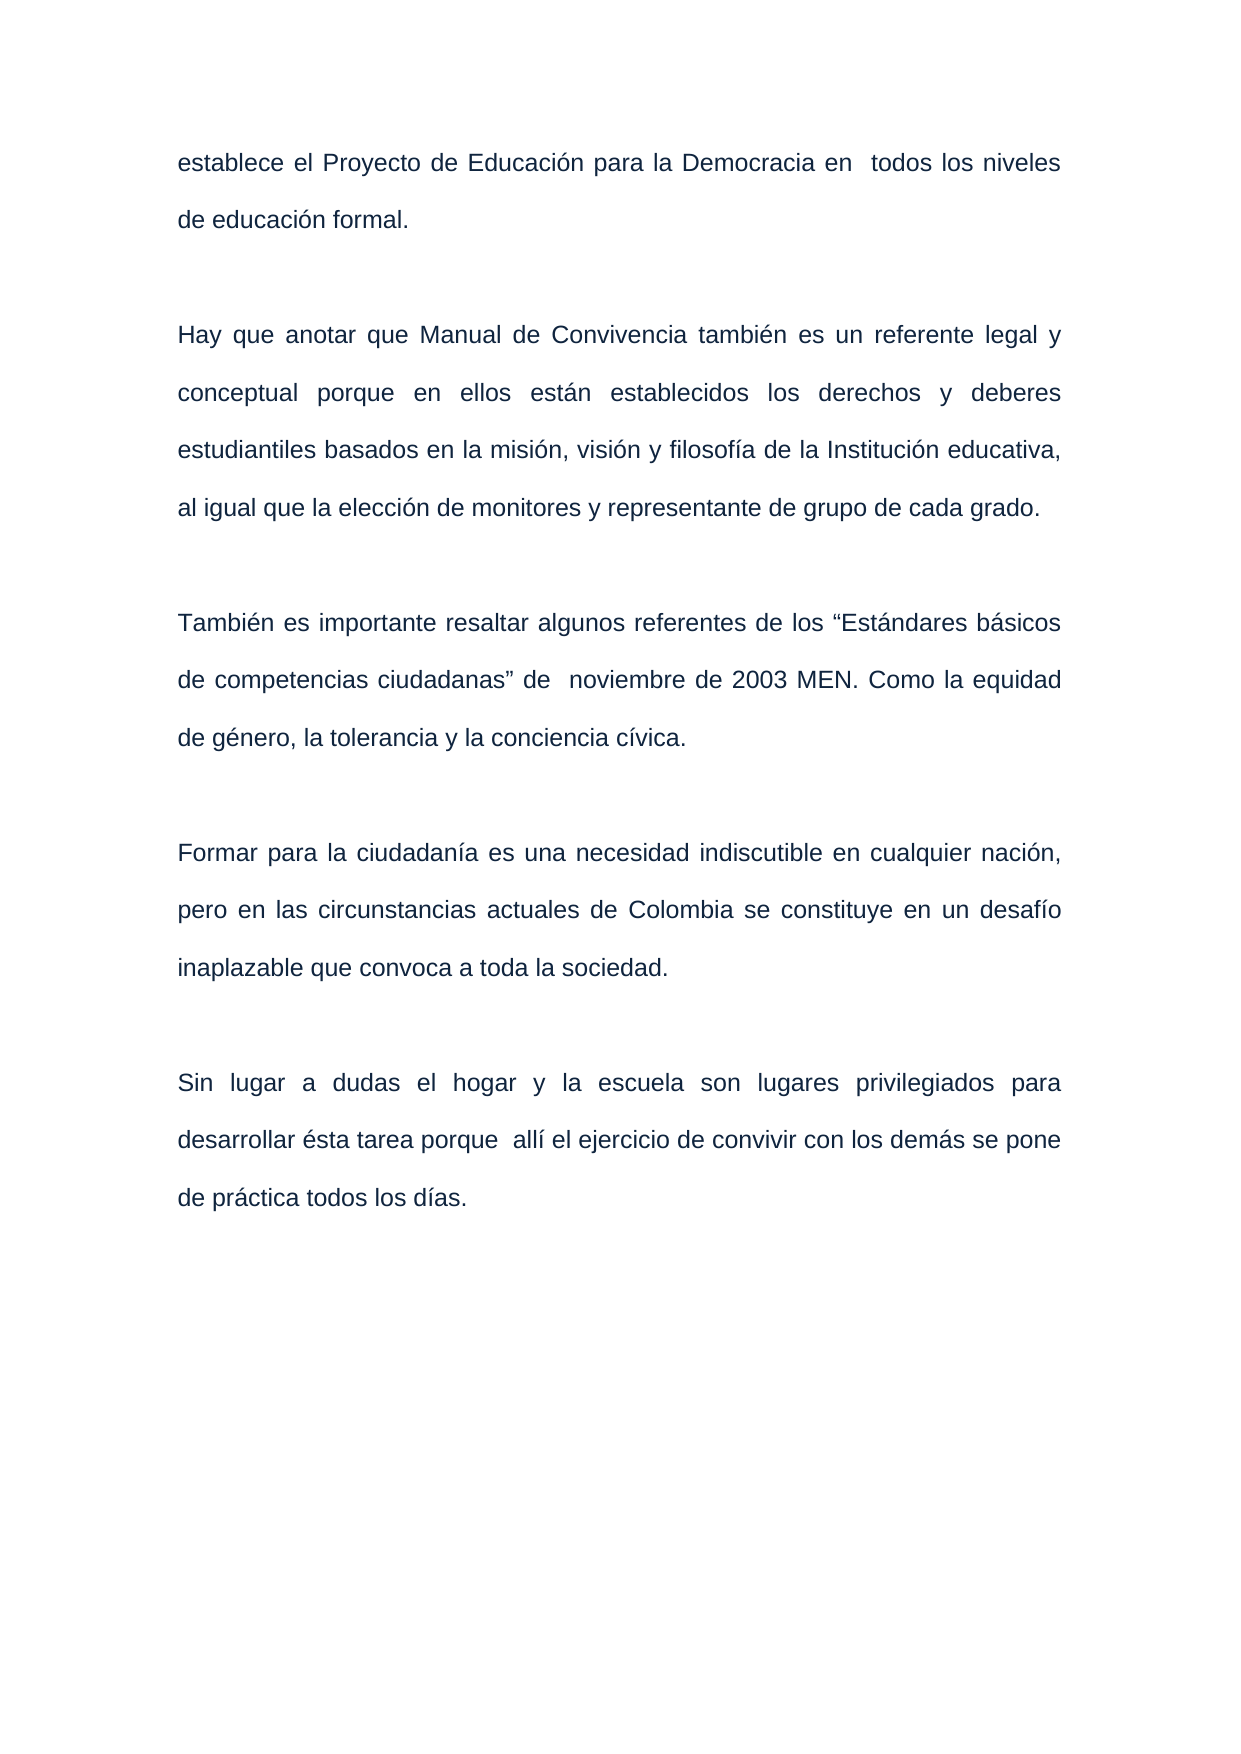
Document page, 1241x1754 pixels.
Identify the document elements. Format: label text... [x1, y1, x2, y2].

text También es importante resaltar algunos referentes de los “Estándares básicos de competencias ciudadanas” de noviembre de 2003 MEN. Como la equidad de género, la tolerancia y la conciencia cívica. [177, 608, 1063, 751]
text Formar para la ciudadanía es una necesidad indiscutible en cualquier nación, pero en las circunstancias actuales de Colombia se constituye en un desafío inaplazable que convoca a toda la sociedad. [177, 838, 1063, 981]
text Hay que anotar que Manual de Convivencia también es un referente legal y conceptual porque en ellos están establecidos los derechos y deberes estudiantiles basados en la misión, visión y filosofía de la Institución educativa, al igual que la elección de monitores y representante de grupo de cada grado. [177, 320, 1063, 521]
text Sin lugar a dudas el hogar y la escuela son lugares privilegiados para desarrollar ésta tarea porque allí el ejercicio de convivir con los demás se pone de práctica todos los días. [177, 1068, 1063, 1211]
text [177, 148, 1063, 234]
